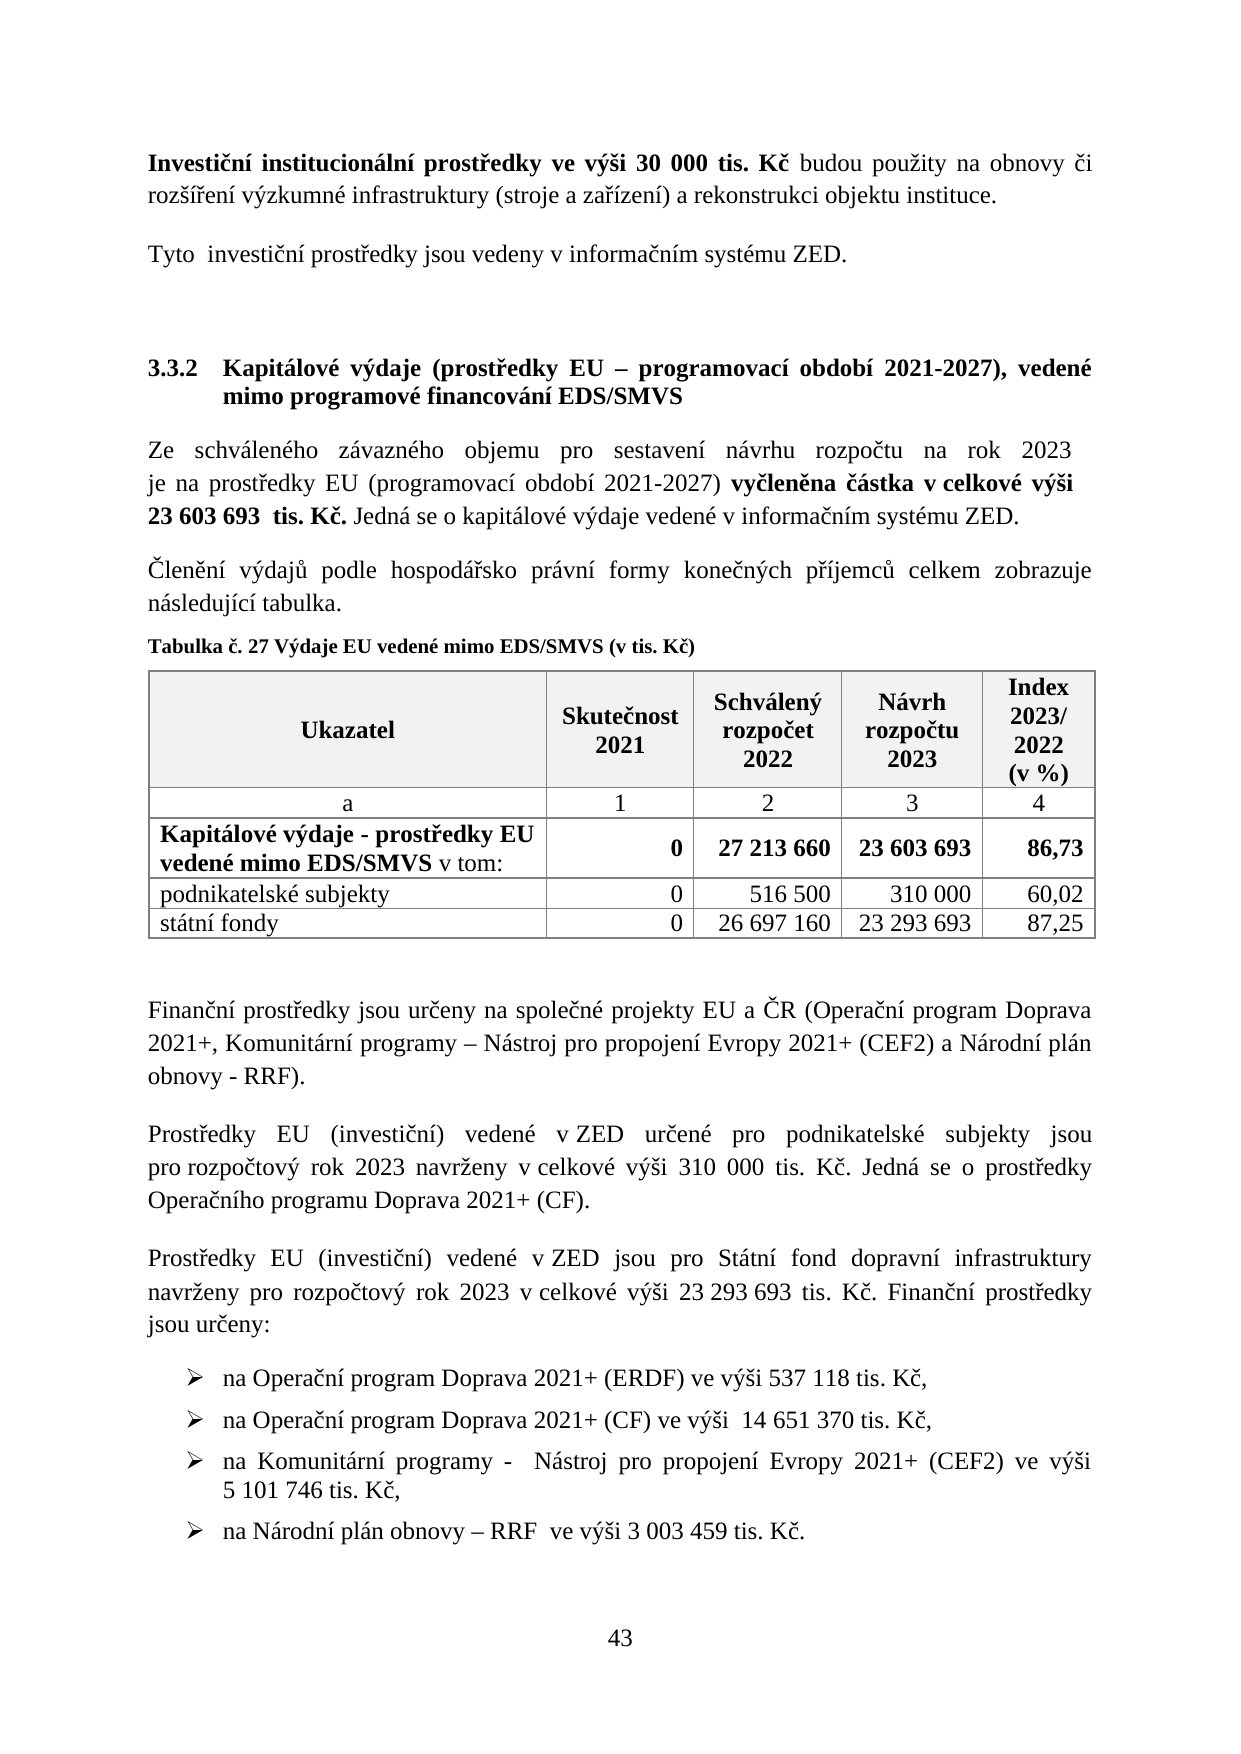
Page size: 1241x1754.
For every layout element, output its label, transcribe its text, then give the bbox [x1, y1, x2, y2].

table_cell 23 293 693 [842, 909, 982, 937]
list na Operační program Doprava 2021+ (CF) ve výši 14 651 370 tis. Kč, [185, 1405, 1093, 1433]
text Prostředky EU (investiční) vedené v ZED jsou pro Státní fond dopravní infrastruktury navrženy pro rozpočtový rok 2023 v celkové výši 23 293 693 tis. Kč. Finanční prostředky jsou určeny: [148, 1243, 1093, 1338]
table_cell 60,02 [983, 879, 1094, 907]
table_cell státní fondy [150, 909, 546, 937]
table_header Index 2023/ 2022 (v %) [983, 672, 1094, 787]
list na Národní plán obnovy – RRF ve výši 3 003 459 tis. Kč. [185, 1516, 1093, 1545]
table_cell 23 603 693 [842, 819, 982, 877]
text Ze schváleného závazného objemu pro sestavení návrhu rozpočtu na rok 2023 je na prostředky EU (programovací období 2021-2027) vyčleněna částka v celkové výši 23 603 693 tis. Kč. Jedná se o kapitálové výdaje vedené v informačním systému ZED. [148, 435, 1093, 530]
text Prostředky EU (investiční) vedené v ZED určené pro podnikatelské subjekty jsou pro rozpočtový rok 2023 navrženy v celkové výši 310 000 tis. Kč. Jedná se o prostředky Operačního programu Doprava 2021+ (CF). [148, 1119, 1093, 1214]
table_cell 516 500 [694, 879, 841, 907]
table_cell 2 [694, 788, 841, 817]
table_cell 87,25 [983, 909, 1094, 937]
table_cell 26 697 160 [694, 909, 841, 937]
list na Operační program Doprava 2021+ (ERDF) ve výši 537 118 tis. Kč, [185, 1363, 1093, 1392]
table_cell Kapitálové výdaje - prostředky EU vedené mimo EDS/SMVS v tom: [150, 819, 546, 877]
table_cell 4 [983, 788, 1094, 817]
table_cell 27 213 660 [694, 819, 841, 877]
table_cell 0 [547, 879, 693, 907]
subtitle Kapitálové výdaje (prostředky EU – programovací období 2021-2027), vedené mimo programové financování EDS/SMVS [148, 353, 1093, 410]
table_cell podnikatelské subjekty [150, 879, 546, 907]
table_cell 310 000 [842, 879, 982, 907]
table_cell a [150, 788, 546, 817]
table_cell 0 [547, 819, 693, 877]
text Finanční prostředky jsou určeny na společné projekty EU a ČR (Operační program Doprava 2021+, Komunitární programy – Nástroj pro propojení Evropy 2021+ (CEF2) a Národní plán obnovy - RRF). [148, 995, 1093, 1090]
table_header Skutečnost 2021 [547, 672, 693, 787]
text Investiční institucionální prostředky ve výši 30 000 tis. Kč budou použity na obnovy či rozšíření výzkumné infrastruktury (stroje a zařízení) a rekonstrukci objektu instituce. [148, 148, 1093, 209]
text Členění výdajů podle hospodářsko právní formy konečných příjemců celkem zobrazuje následující tabulka. [148, 555, 1093, 617]
table_cell 0 [547, 909, 693, 937]
table_cell 3 [842, 788, 982, 817]
list na Komunitární programy - Nástroj pro propojení Evropy 2021+ (CEF2) ve výši 5 101 746 tis. Kč, [185, 1446, 1093, 1503]
table_cell 86,73 [983, 819, 1094, 877]
text Tyto investiční prostředky jsou vedeny v informačním systému ZED. [148, 239, 1093, 267]
table_header Návrh rozpočtu 2023 [842, 672, 982, 787]
table_header Ukazatel [150, 672, 546, 787]
table_header Schválený rozpočet 2022 [694, 672, 841, 787]
table_cell 1 [547, 788, 693, 817]
